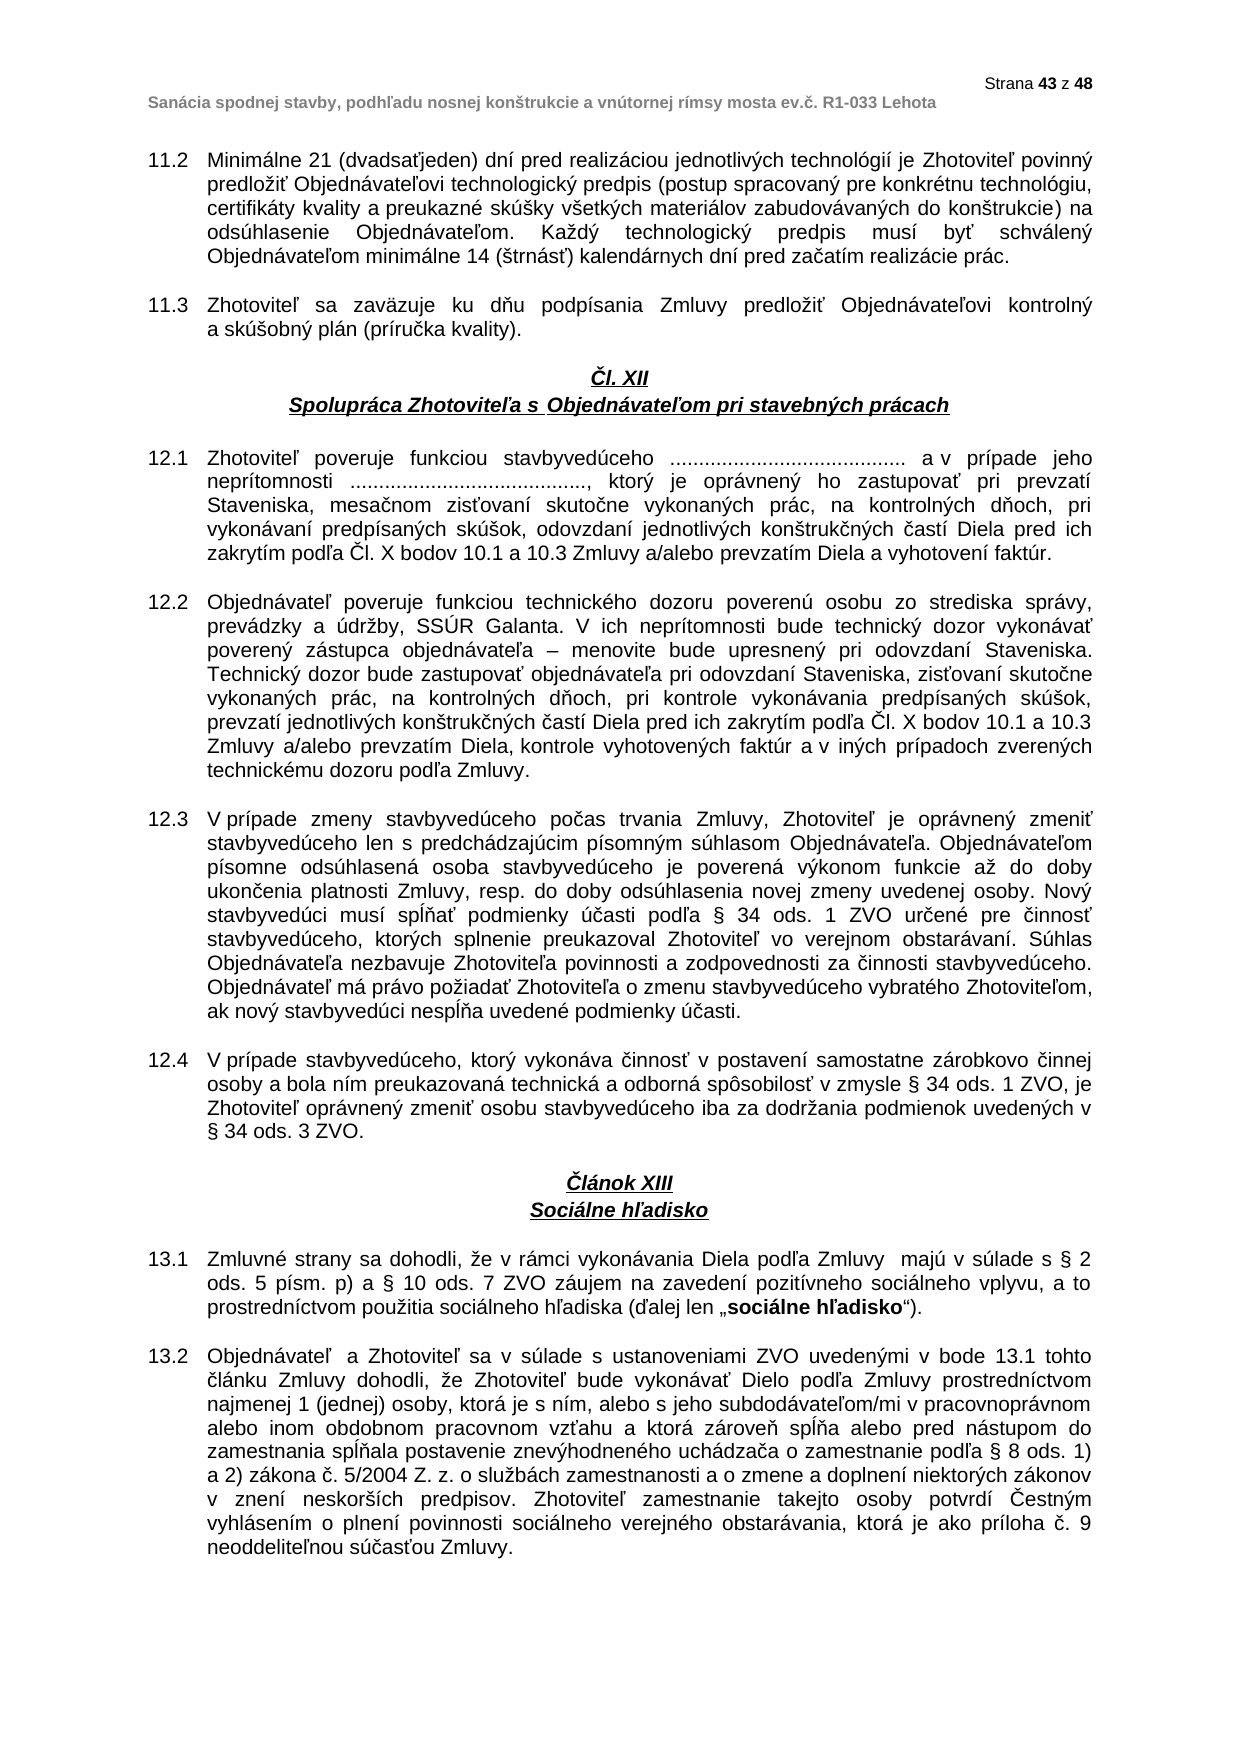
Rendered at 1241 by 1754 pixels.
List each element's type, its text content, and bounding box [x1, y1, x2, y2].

text Článok XIII [148, 1171, 1093, 1195]
list V prípade stavbyvedúceho, ktorý vykonáva činnosť v postavení samostatne zárobkovo činnej osoby a bola ním preukazovaná technická a odborná spôsobilosť v zmysle § 34 ods. 1 ZVO, je Zhotoviteľ oprávnený zmeniť osobu stavbyvedúceho iba za dodržania podmienok uvedených v § 34 ods. 3 ZVO. [148, 1047, 1093, 1143]
text Spolupráca Zhotoviteľa s Objednávateľom pri stavebných prácach [148, 393, 1093, 417]
list Minimálne 21 (dvadsaťjeden) dní pred realizáciou jednotlivých technológií je Zhotoviteľ povinný predložiť Objednávateľovi technologický predpis (postup spracovaný pre konkrétnu technológiu, certifikáty kvality a preukazné skúšky všetkých materiálov zabudovávaných do konštrukcie) na odsúhlasenie Objednávateľom. Každý technologický predpis musí byť schválený Objednávateľom minimálne 14 (štrnásť) kalendárnych dní pred začatím realizácie prác. [148, 148, 1093, 267]
list V prípade zmeny stavbyvedúceho počas trvania Zmluvy, Zhotoviteľ je oprávnený zmeniť stavbyvedúceho len s predchádzajúcim písomným súhlasom Objednávateľa. Objednávateľom písomne odsúhlasená osoba stavbyvedúceho je poverená výkonom funkcie až do doby ukončenia platnosti Zmluvy, resp. do doby odsúhlasenia novej zmeny uvedenej osoby. Nový stavbyvedúci musí spĺňať podmienky účasti podľa § 34 ods. 1 ZVO určené pre činnosť stavbyvedúceho, ktorých splnenie preukazoval Zhotoviteľ vo verejnom obstarávaní. Súhlas Objednávateľa nezbavuje Zhotoviteľa povinnosti a zodpovednosti za činnosti stavbyvedúceho. Objednávateľ má právo požiadať Zhotoviteľa o zmenu stavbyvedúceho vybratého Zhotoviteľom, ak nový stavbyvedúci nespĺňa uvedené podmienky účasti. [148, 807, 1093, 1022]
list Objednávateľ a Zhotoviteľ sa v súlade s ustanoveniami ZVO uvedenými v bode 13.1 tohto článku Zmluvy dohodli, že Zhotoviteľ bude vykonávať Dielo podľa Zmluvy prostredníctvom najmenej 1 (jednej) osoby, ktorá je s ním, alebo s jeho subdodávateľom/mi v pracovnoprávnom alebo inom obdobnom pracovnom vzťahu a ktorá zároveň spĺňa alebo pred nástupom do zamestnania spĺňala postavenie znevýhodneného uchádzača o zamestnanie podľa § 8 ods. 1) a 2) zákona č. 5/2004 Z. z. o službách zamestnanosti a o zmene a doplnení niektorých zákonov v znení neskorších predpisov. Zhotoviteľ zamestnanie takejto osoby potvrdí Čestným vyhlásením o plnení povinnosti sociálneho verejného obstarávania, ktorá je ako príloha č. 9 neoddeliteľnou súčasťou Zmluvy. [148, 1343, 1093, 1559]
text Čl. XII [148, 365, 1093, 389]
text Sociálne hľadisko [148, 1198, 1093, 1222]
list Zmluvné strany sa dohodli, že v rámci vykonávania Diela podľa Zmluvy majú v súlade s § 2 ods. 5 písm. p) a § 10 ods. 7 ZVO záujem na zavedení pozitívneho sociálneho vplyvu, a to prostredníctvom použitia sociálneho hľadiska (ďalej len „sociálne hľadisko“). [148, 1247, 1093, 1318]
list Zhotoviteľ sa zaväzuje ku dňu podpísania Zmluvy predložiť Objednávateľovi kontrolný a skúšobný plán (príručka kvality). [148, 292, 1093, 340]
list Zhotoviteľ poveruje funkciou stavbyvedúceho ......................................... a v prípade jeho neprítomnosti ........................................., ktorý je oprávnený ho zastupovať pri prevzatí Staveniska, mesačnom zisťovaní skutočne vykonaných prác, na kontrolných dňoch, pri vykonávaní predpísaných skúšok, odovzdaní jednotlivých konštrukčných častí Diela pred ich zakrytím podľa Čl. X bodov 10.1 a 10.3 Zmluvy a/alebo prevzatím Diela a vyhotovení faktúr. [148, 445, 1093, 565]
list Objednávateľ poveruje funkciou technického dozoru poverenú osobu zo strediska správy, prevádzky a údržby, SSÚR Galanta. V ich neprítomnosti bude technický dozor vykonávať poverený zástupca objednávateľa – menovite bude upresnený pri odovzdaní Staveniska. Technický dozor bude zastupovať objednávateľa pri odovzdaní Staveniska, zisťovaní skutočne vykonaných prác, na kontrolných dňoch, pri kontrole vykonávania predpísaných skúšok, prevzatí jednotlivých konštrukčných častí Diela pred ich zakrytím podľa Čl. X bodov 10.1 a 10.3 Zmluvy a/alebo prevzatím Diela, kontrole vyhotovených faktúr a v iných prípadoch zverených technickému dozoru podľa Zmluvy. [148, 590, 1093, 782]
